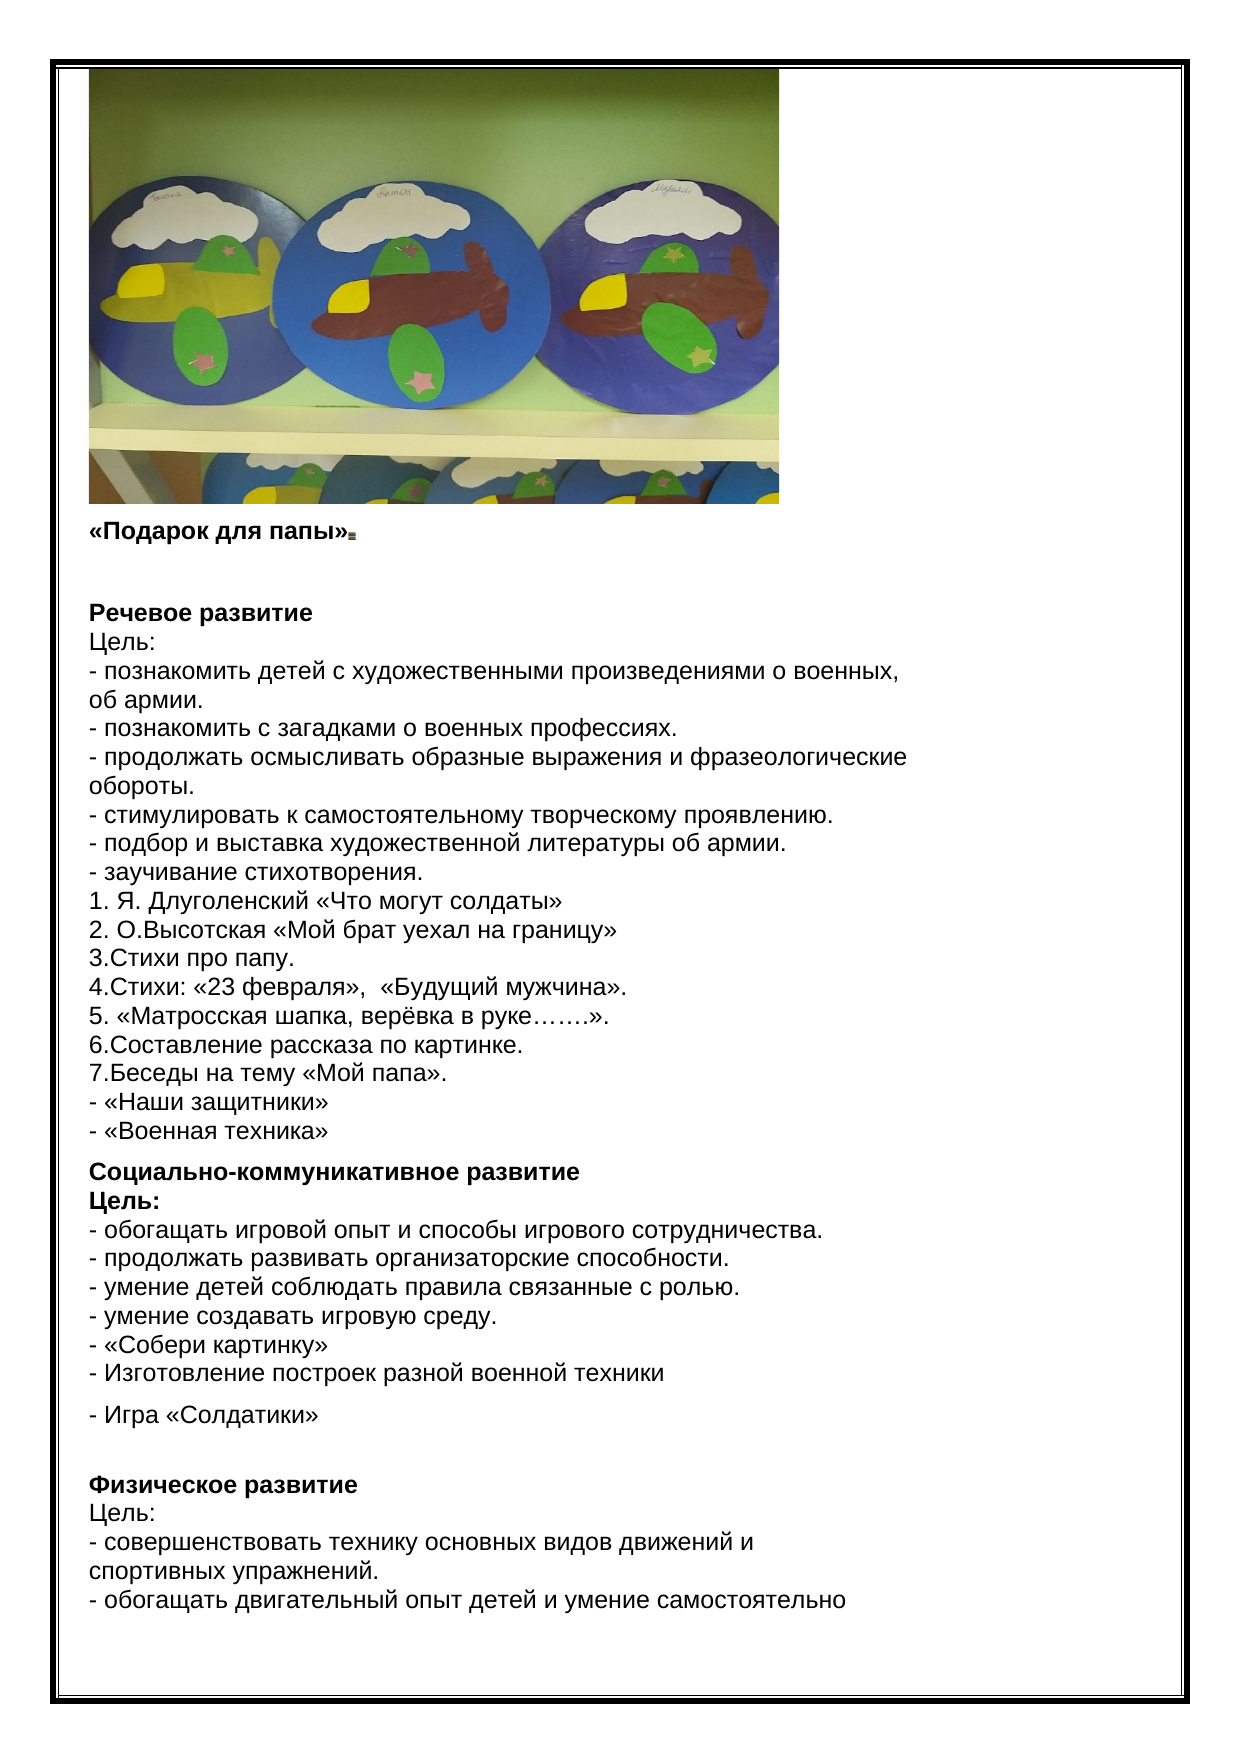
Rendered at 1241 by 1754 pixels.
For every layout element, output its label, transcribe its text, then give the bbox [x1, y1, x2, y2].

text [89, 1469, 1152, 1613]
text «Подарок для папы» [89, 516, 1152, 544]
picture [88, 69, 780, 504]
picture [348, 532, 356, 540]
text Речевое развитие Цель: - познакомить детей с художественными произведениями о военных, об армии. - познакомить с загадками о военных профессиях. - продолжать осмысливать образные выражения и фразеологические обороты. - стимулировать к самостоятельному творческому проявлению. - подбор и выставка художественной литературы об армии. - заучивание стихотворения. 1. Я. Длуголенский «Что могут солдаты» 2. О.Высотская «Мой брат уехал на границу» 3.Стихи про папу. 4.Стихи: «23 февраля», «Будущий мужчина». 5. «Матросская шапка, верёвка в руке…….». 6.Составление рассказа по картинке. 7.Беседы на тему «Мой папа». - «Наши защитники» - «Военная техника» [89, 598, 1152, 1144]
text - Игра «Солдатики» [89, 1399, 1152, 1457]
text Социально-коммуникативное развитие Цель: - обогащать игровой опыт и способы игрового сотрудничества. - продолжать развивать организаторские способности. - умение детей соблюдать правила связанные с ролью. - умение создавать игровую среду. - «Собери картинку» - Изготовление построек разной военной техники [89, 1157, 1152, 1387]
